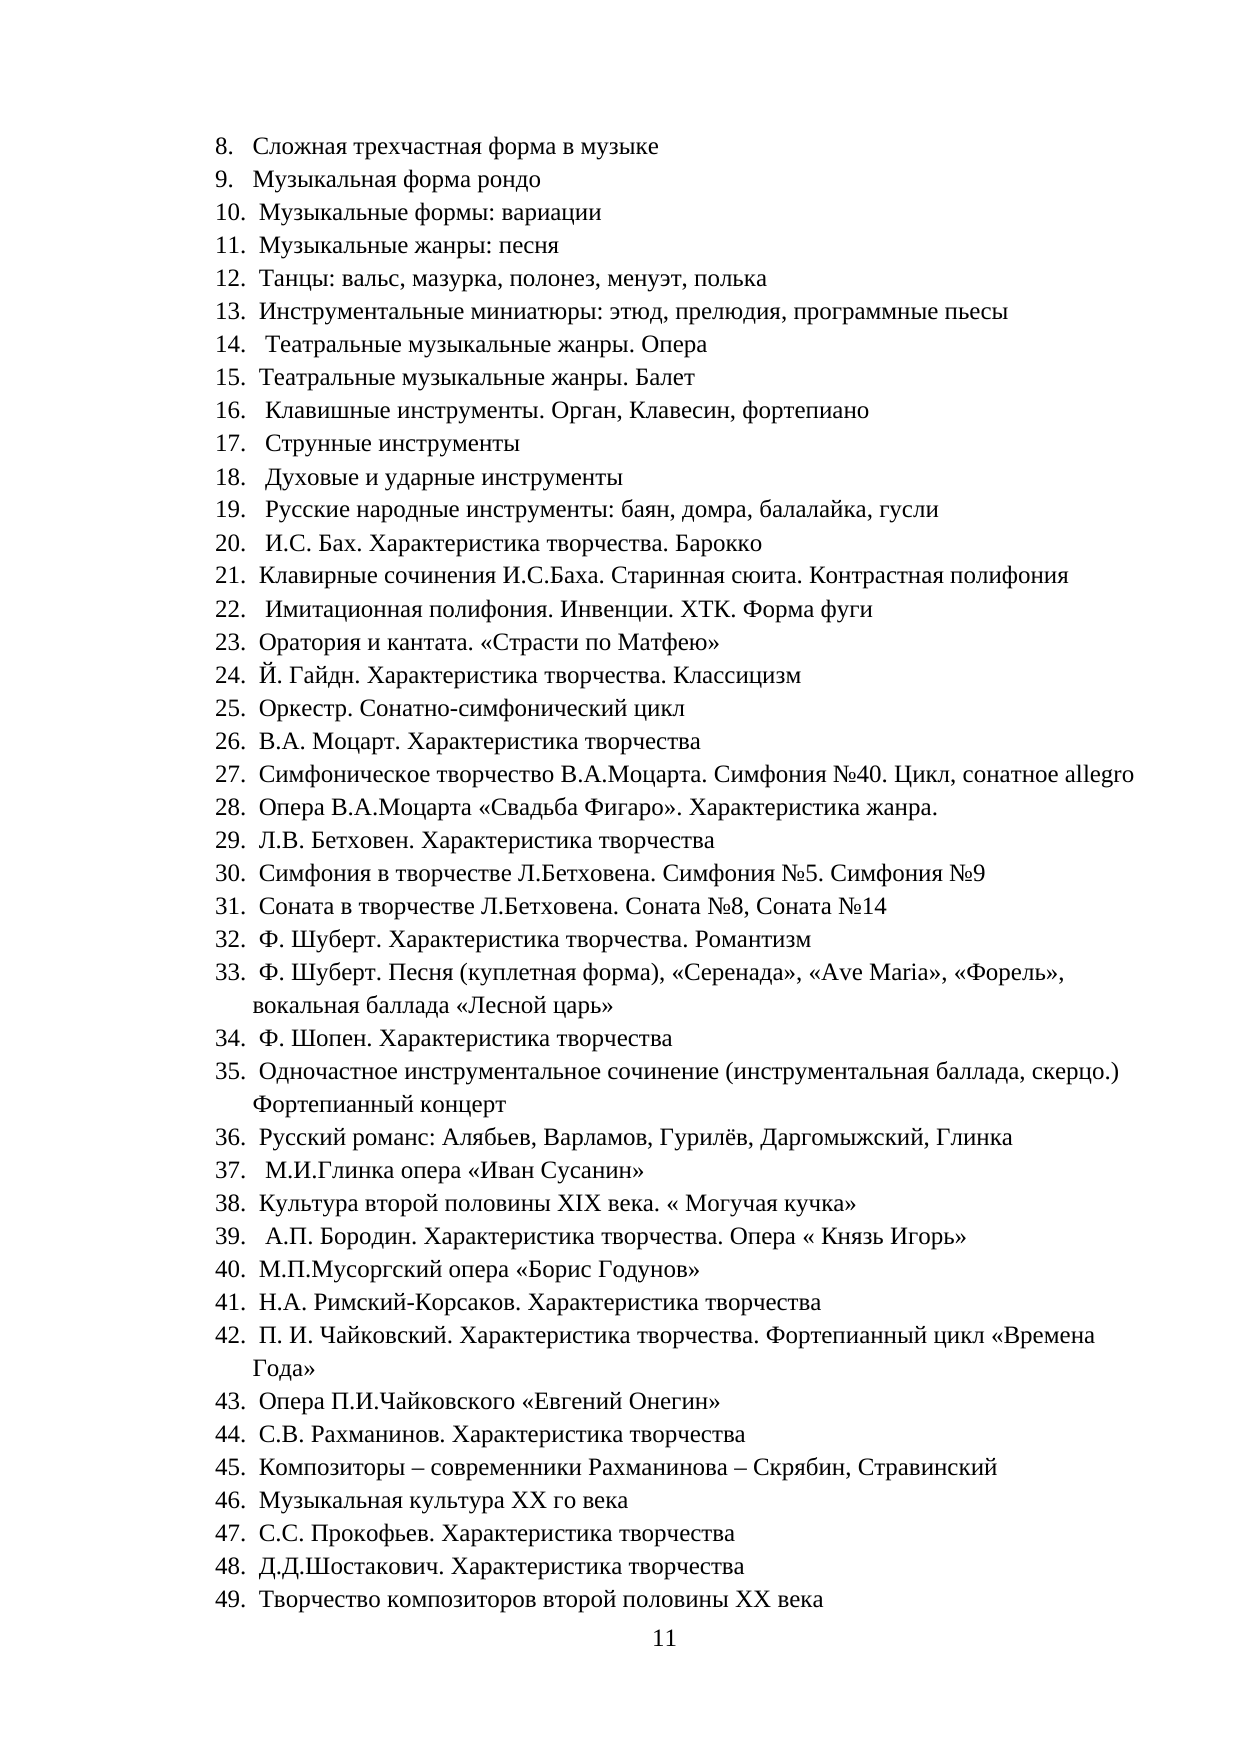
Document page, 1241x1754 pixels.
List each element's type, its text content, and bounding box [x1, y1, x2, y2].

list Ф. Шопен. Характеристика творчества [215, 1023, 1152, 1052]
list Симфоническое творчество В.А.Моцарта. Симфония №40. Цикл, сонатное allegro [215, 759, 1152, 787]
list Оркестр. Сонатно-симфонический цикл [215, 693, 1152, 721]
list Танцы: вальс, мазурка, полонез, менуэт, полька [215, 263, 1152, 292]
list Одночастное инструментальное сочинение (инструментальная баллада, скерцо.) Фортепианный концерт [215, 1056, 1152, 1118]
list Соната в творчестве Л.Бетховена. Соната №8, Соната №14 [215, 891, 1152, 919]
list Творчество композиторов второй половины XX века [215, 1584, 1152, 1613]
list Русский романс: Алябьев, Варламов, Гурилёв, Даргомыжский, Глинка [215, 1122, 1152, 1151]
list С.С. Прокофьев. Характеристика творчества [215, 1518, 1152, 1547]
list И.С. Бах. Характеристика творчества. Барокко [215, 528, 1152, 556]
list Й. Гайдн. Характеристика творчества. Классицизм [215, 660, 1152, 688]
list Музыкальная форма рондо [215, 164, 1152, 193]
list Театральные музыкальные жанры. Балет [215, 362, 1152, 391]
list Музыкальные формы: вариации [215, 197, 1152, 226]
list М.И.Глинка опера «Иван Сусанин» [215, 1155, 1152, 1184]
list Опера В.А.Моцарта «Свадьба Фигаро». Характеристика жанра. [215, 792, 1152, 821]
list Музыкальные жанры: песня [215, 230, 1152, 259]
list Ф. Шуберт. Песня (куплетная форма), «Серенада», «Ave Maria», «Форель», вокальная баллада «Лесной царь» [215, 957, 1152, 1019]
list Л.В. Бетховен. Характеристика творчества [215, 825, 1152, 853]
list Русские народные инструменты: баян, домра, балалайка, гусли [215, 494, 1152, 523]
list М.П.Мусоргский опера «Борис Годунов» [215, 1254, 1152, 1283]
list Опера П.И.Чайковского «Евгений Онегин» [215, 1386, 1152, 1415]
list Клавирные сочинения И.С.Баха. Старинная сюита. Контрастная полифония [215, 561, 1152, 589]
list Театральные музыкальные жанры. Опера [215, 329, 1152, 358]
list Культура второй половины XIX века. « Могучая кучка» [215, 1188, 1152, 1217]
list А.П. Бородин. Характеристика творчества. Опера « Князь Игорь» [215, 1221, 1152, 1250]
list Сложная трехчастная форма в музыке [215, 131, 1152, 160]
list С.В. Рахманинов. Характеристика творчества [215, 1419, 1152, 1448]
list Музыкальная культура XX го века [215, 1485, 1152, 1514]
list Клавишные инструменты. Орган, Клавесин, фортепиано [215, 396, 1152, 424]
list Композиторы – современники Рахманинова – Скрябин, Стравинский [215, 1452, 1152, 1481]
list Н.А. Римский-Корсаков. Характеристика творчества [215, 1287, 1152, 1316]
list Д.Д.Шостакович. Характеристика творчества [215, 1551, 1152, 1580]
list Ф. Шуберт. Характеристика творчества. Романтизм [215, 924, 1152, 953]
list П. И. Чайковский. Характеристика творчества. Фортепианный цикл «Времена Года» [215, 1320, 1152, 1382]
list Оратория и кантата. «Страсти по Матфею» [215, 627, 1152, 655]
list Имитационная полифония. Инвенции. ХТК. Форма фуги [215, 594, 1152, 622]
list В.А. Моцарт. Характеристика творчества [215, 726, 1152, 754]
list Струнные инструменты [215, 428, 1152, 457]
list Симфония в творчестве Л.Бетховена. Симфония №5. Симфония №9 [215, 858, 1152, 887]
list Инструментальные миниатюры: этюд, прелюдия, программные пьесы [215, 296, 1152, 325]
list Духовые и ударные инструменты [215, 462, 1152, 490]
